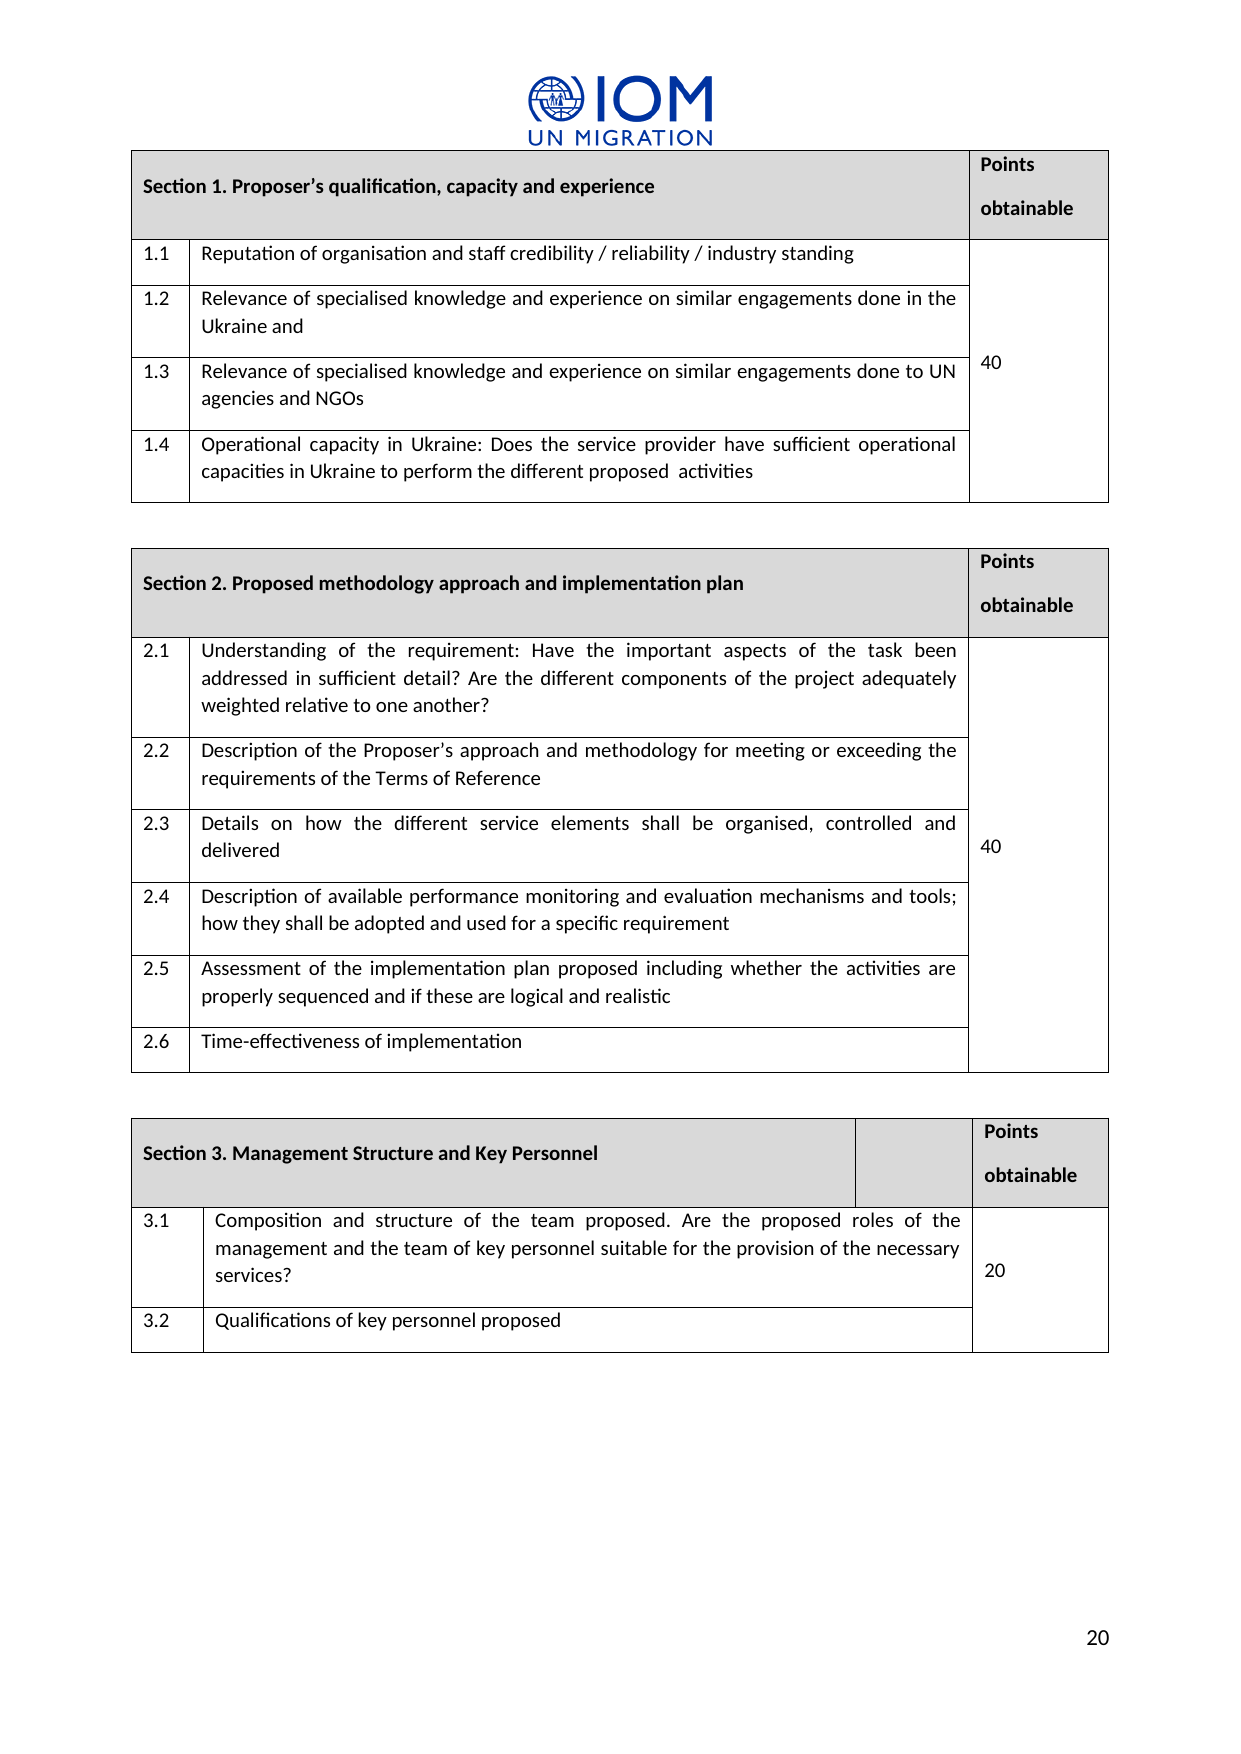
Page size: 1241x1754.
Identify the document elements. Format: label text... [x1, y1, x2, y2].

table_cell Reputation of organisation and staff credibility / reliability / industry standing [190, 240, 969, 284]
table_cell 3.2 [132, 1308, 203, 1352]
table_header Points obtainable [973, 1119, 1108, 1207]
table_header [856, 1119, 972, 1207]
table_cell Assessment of the implementation plan proposed including whether the activities are properly sequenced and if these are logical and realistic [190, 956, 968, 1027]
table_header Section 1. Proposer’s qualification, capacity and experience [132, 151, 969, 239]
table_cell 2.4 [132, 883, 189, 954]
table_cell Description of available performance monitoring and evaluation mechanisms and tools; how they shall be adopted and used for a specific requirement [190, 883, 968, 954]
table_header Points obtainable [969, 549, 1108, 637]
table_cell Details on how the different service elements shall be organised, controlled and delivered [190, 810, 968, 882]
table_cell 1.3 [132, 358, 189, 430]
table_cell Understanding of the requirement: Have the important aspects of the task been addressed in sufficient detail? Are the different components of the project adequately weighted relative to one another? [190, 638, 968, 737]
table_cell Time-effectiveness of implementation [190, 1028, 968, 1072]
table_cell Composition and structure of the team proposed. Are the proposed roles of the management and the team of key personnel suitable for the provision of the necessary services? [204, 1208, 972, 1307]
table_cell 40 [970, 240, 1108, 502]
table_cell 2.1 [132, 638, 189, 737]
table_cell 1.2 [132, 286, 189, 357]
table_cell Qualifications of key personnel proposed [204, 1308, 972, 1352]
table_cell 1.4 [132, 431, 189, 502]
table_cell Operational capacity in Ukraine: Does the service provider have sufficient operational capacities in Ukraine to perform the different proposed activities [190, 431, 969, 502]
table_cell 2.2 [132, 738, 189, 809]
table_header Points obtainable [970, 151, 1108, 239]
picture [524, 75, 716, 147]
table_cell Relevance of specialised knowledge and experience on similar engagements done in the Ukraine and [190, 286, 969, 357]
table_cell 2.3 [132, 810, 189, 882]
table_cell 20 [973, 1208, 1108, 1352]
table_cell 3.1 [132, 1208, 203, 1307]
table_cell Relevance of specialised knowledge and experience on similar engagements done to UN agencies and NGOs [190, 358, 969, 430]
table_cell 40 [969, 638, 1108, 1072]
table_cell 2.6 [132, 1028, 189, 1072]
table_cell 2.5 [132, 956, 189, 1027]
table_cell Description of the Proposer’s approach and methodology for meeting or exceeding the requirements of the Terms of Reference [190, 738, 968, 809]
table_cell 1.1 [132, 240, 189, 284]
table_header Section 3. Management Structure and Key Personnel [132, 1119, 855, 1207]
table_header Section 2. Proposed methodology approach and implementation plan [132, 549, 968, 637]
